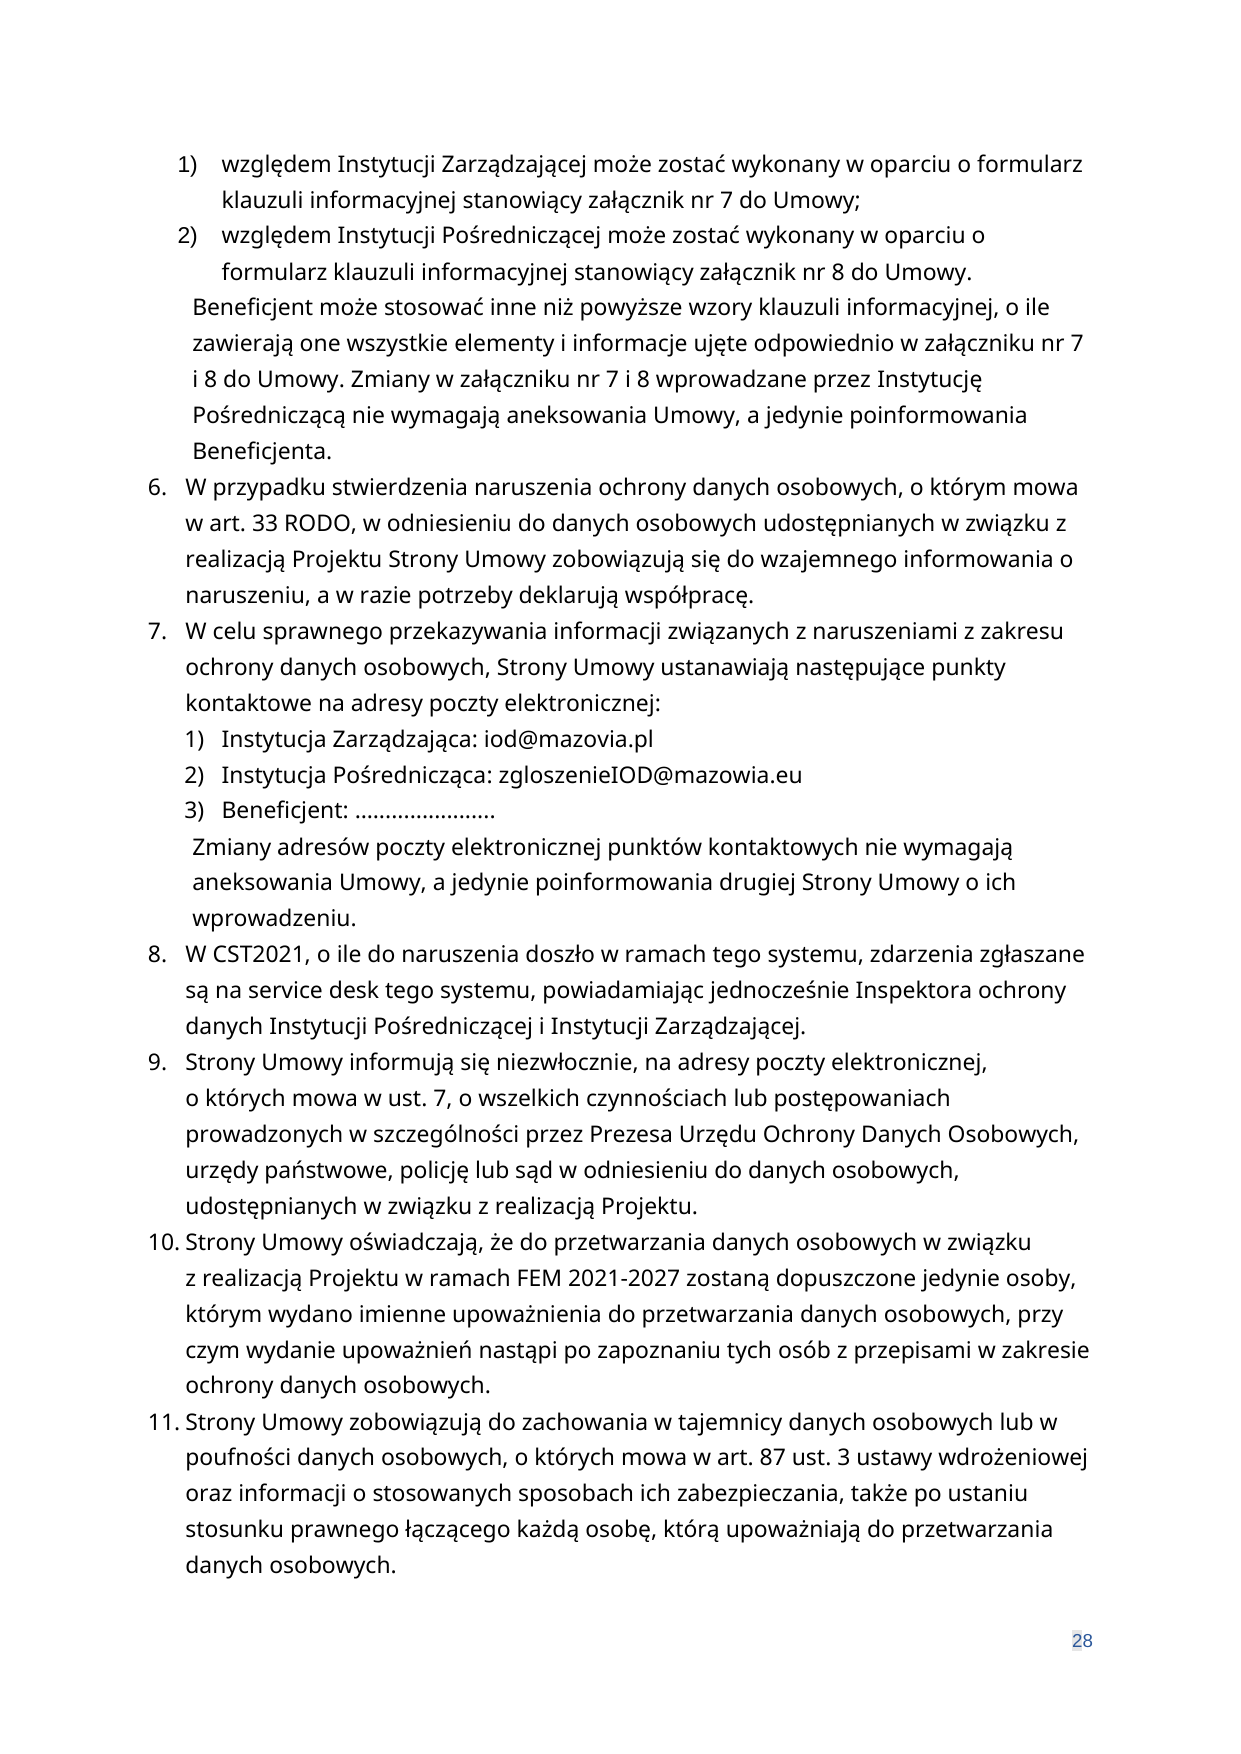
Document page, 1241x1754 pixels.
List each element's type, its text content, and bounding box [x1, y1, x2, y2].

list W celu sprawnego przekazywania informacji związanych z naruszeniami z zakresu ochrony danych osobowych, Strony Umowy ustanawiają następujące punkty kontaktowe na adresy poczty elektronicznej: [148, 615, 1093, 718]
text Zmiany adresów poczty elektronicznej punktów kontaktowych nie wymagają aneksowania Umowy, a jedynie poinformowania drugiej Strony Umowy o ich wprowadzeniu. [192, 830, 1093, 933]
list Instytucja Zarządzająca: iod@mazovia.pl [184, 723, 1093, 754]
list W przypadku stwierdzenia naruszenia ochrony danych osobowych, o którym mowa w art. 33 RODO, w odniesieniu do danych osobowych udostępnianych w związku z realizacją Projektu Strony Umowy zobowiązują się do wzajemnego informowania o naruszeniu, a w razie potrzeby deklarują współpracę. [148, 471, 1093, 610]
list Instytucja Pośrednicząca: zgloszenieIOD@mazowia.eu [184, 758, 1093, 790]
list względem Instytucji Pośredniczącej może zostać wykonany w oparciu o formularz klauzuli informacyjnej stanowiący załącznik nr 8 do Umowy. [177, 219, 1093, 287]
list Strony Umowy zobowiązują do zachowania w tajemnicy danych osobowych lub w poufności danych osobowych, o których mowa w art. 87 ust. 3 ustawy wdrożeniowej oraz informacji o stosowanych sposobach ich zabezpieczania, także po ustaniu stosunku prawnego łączącego każdą osobę, którą upoważniają do przetwarzania danych osobowych. [148, 1405, 1093, 1580]
list Strony Umowy oświadczają, że do przetwarzania danych osobowych w związku z realizacją Projektu w ramach FEM 2021-2027 zostaną dopuszczone jedynie osoby, którym wydano imienne upoważnienia do przetwarzania danych osobowych, przy czym wydanie upoważnień nastąpi po zapoznaniu tych osób z przepisami w zakresie ochrony danych osobowych. [148, 1226, 1093, 1401]
list Beneficjent: ….................... [184, 794, 1093, 826]
list W CST2021, o ile do naruszenia doszło w ramach tego systemu, zdarzenia zgłaszane są na service desk tego systemu, powiadamiając jednocześnie Inspektora ochrony danych Instytucji Pośredniczącej i Instytucji Zarządzającej. [148, 938, 1093, 1041]
list Strony Umowy informują się niezwłocznie, na adresy poczty elektronicznej, o których mowa w ust. 7, o wszelkich czynnościach lub postępowaniach prowadzonych w szczególności przez Prezesa Urzędu Ochrony Danych Osobowych, urzędy państwowe, policję lub sąd w odniesieniu do danych osobowych, udostępnianych w związku z realizacją Projektu. [148, 1046, 1093, 1221]
text Beneficjent może stosować inne niż powyższe wzory klauzuli informacyjnej, o ile zawierają one wszystkie elementy i informacje ujęte odpowiednio w załączniku nr 7 i 8 do Umowy. Zmiany w załączniku nr 7 i 8 wprowadzane przez Instytucję Pośredniczącą nie wymagają aneksowania Umowy, a jedynie poinformowania Beneficjenta. [192, 291, 1093, 466]
list względem Instytucji Zarządzającej może zostać wykonany w oparciu o formularz klauzuli informacyjnej stanowiący załącznik nr 7 do Umowy; [177, 148, 1093, 215]
